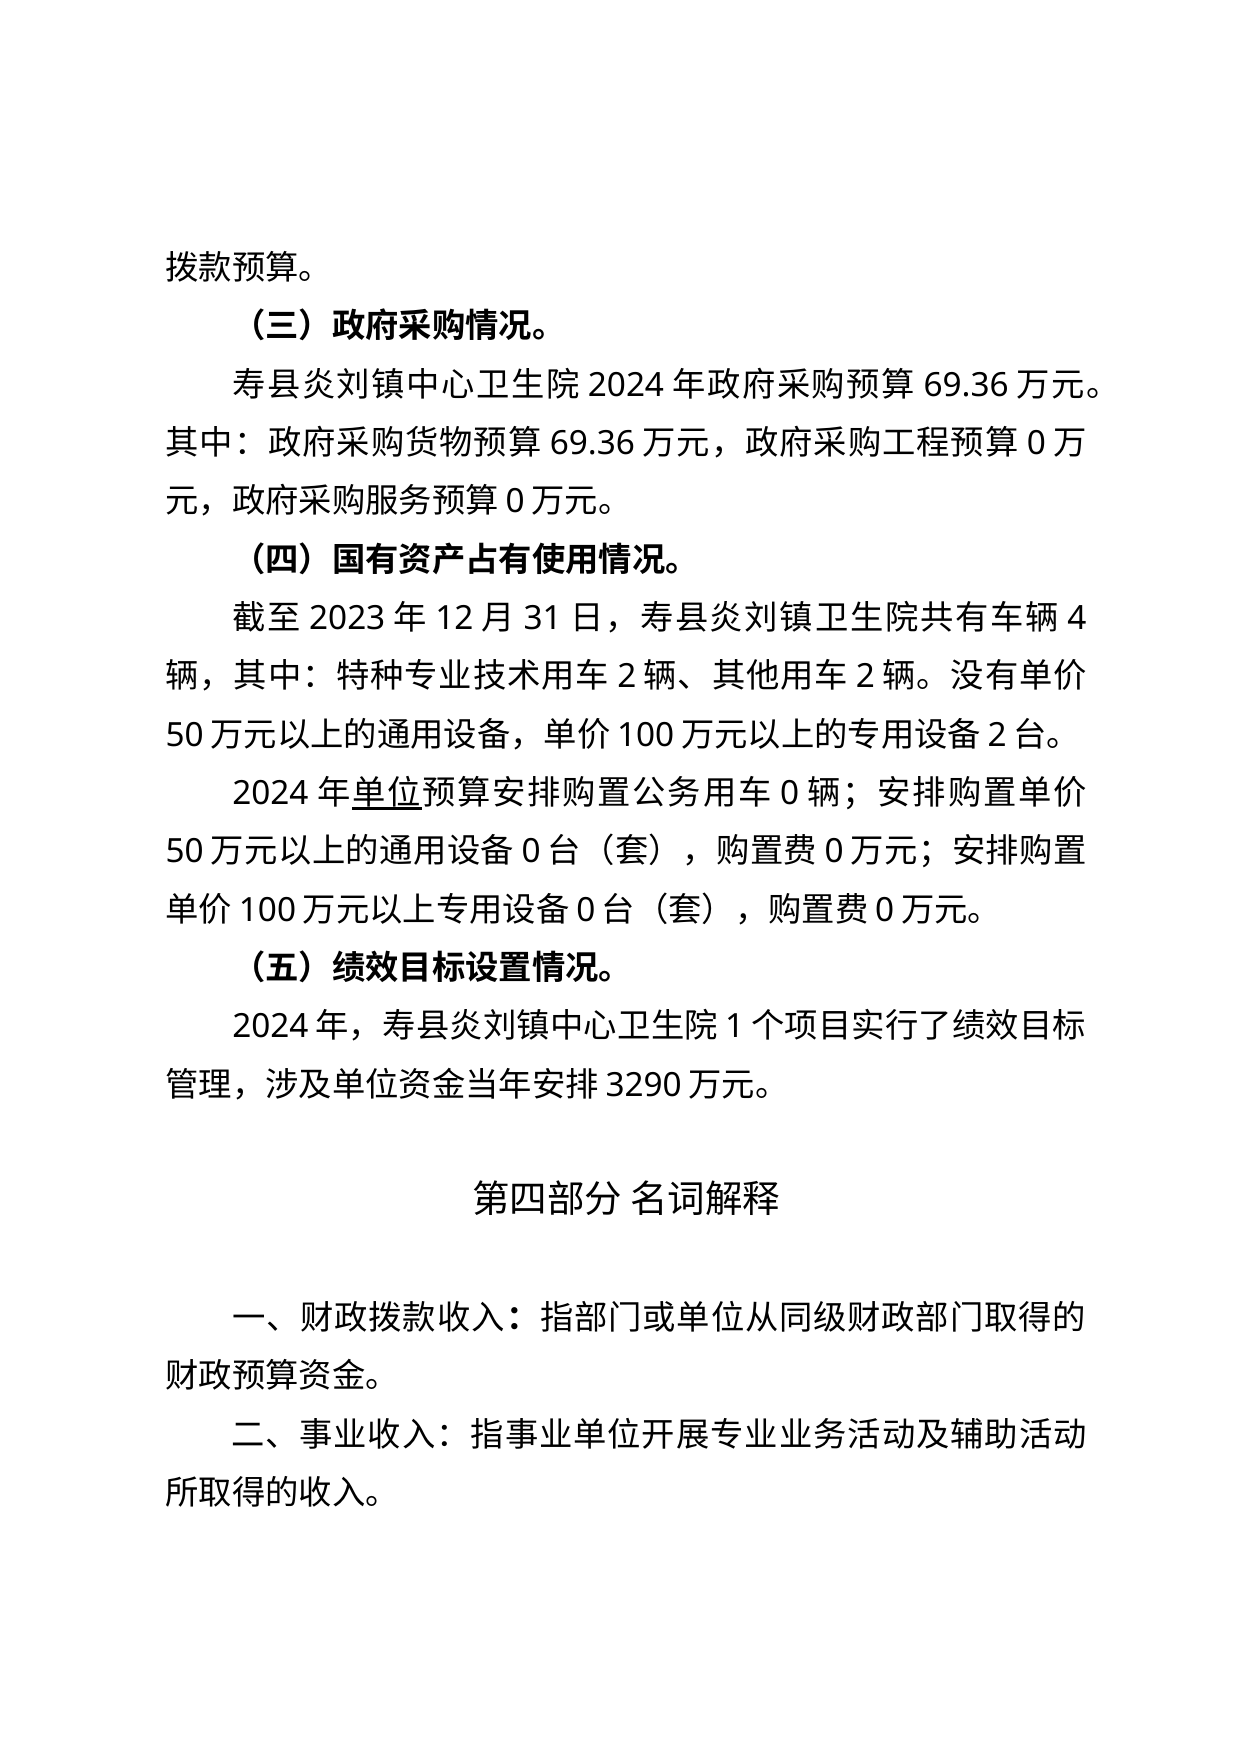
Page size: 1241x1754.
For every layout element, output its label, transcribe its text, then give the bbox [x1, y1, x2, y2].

text 截至2023年12月31日，寿县炎刘镇卫生院共有车辆4辆，其中：特种专业技术用车2辆、其他用车2辆。没有单价50万元以上的通用设备，单价100万元以上的专用设备2台。 [165, 583, 1087, 758]
text （三）政府采购情况。 [165, 291, 1087, 349]
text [165, 233, 1087, 291]
text 2024年单位预算安排购置公务用车0辆；安排购置单价50万元以上的通用设备0台（套），购置费0万元；安排购置单价100万元以上专用设备0台（套），购置费0万元。 [165, 758, 1087, 933]
text 寿县炎刘镇中心卫生院2024年政府采购预算69.36万元。其中：政府采购货物预算69.36万元，政府采购工程预算0万元，政府采购服务预算0万元。 [165, 349, 1087, 524]
text 二、事业收入：指事业单位开展专业业务活动及辅助活动所取得的收入。 [165, 1399, 1087, 1516]
text （五）绩效目标设置情况。 [165, 933, 1087, 991]
text （四）国有资产占有使用情况。 [165, 524, 1087, 583]
text 第四部分 名词解释 [165, 1166, 1087, 1224]
text 2024年，寿县炎刘镇中心卫生院1个项目实行了绩效目标管理，涉及单位资金当年安排3290万元。 [165, 991, 1087, 1108]
text 一、财政拨款收入：指部门或单位从同级财政部门取得的财政预算资金。 [165, 1283, 1087, 1399]
